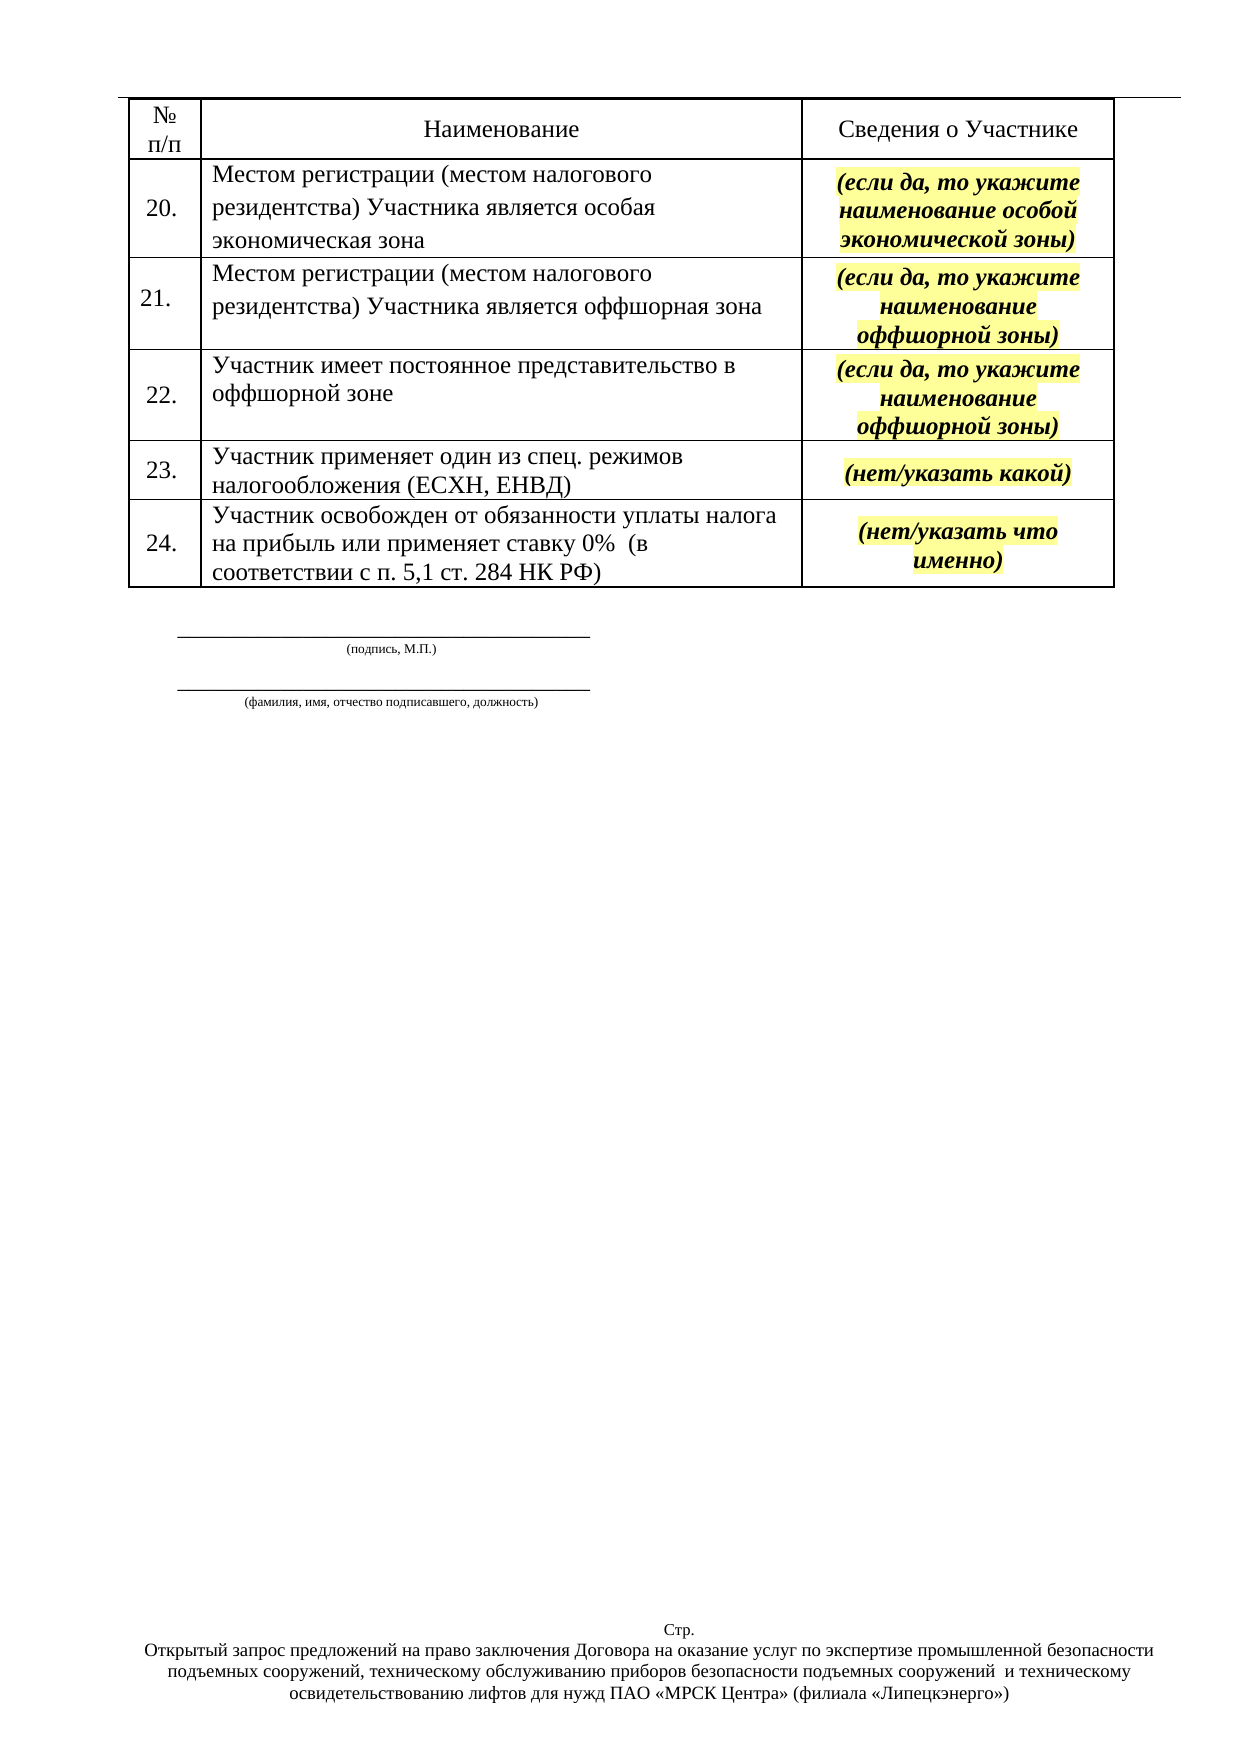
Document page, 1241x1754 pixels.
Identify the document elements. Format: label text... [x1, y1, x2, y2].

table_header Наименование [202, 100, 801, 158]
text (фамилия, имя, отчество подписавшего, должность) [118, 693, 605, 720]
table_cell [130, 350, 200, 440]
table_cell Местом регистрации (местом налогового резидентства) Участника является оффшорная зона [202, 258, 801, 349]
table_cell Участник применяет один из спец. режимов налогообложения (ЕСХН, ЕНВД) [202, 441, 801, 499]
text (подпись, М.П.) [118, 641, 605, 667]
table_cell [130, 258, 200, 349]
table_cell (нет/указать что именно) [803, 500, 1113, 586]
table_cell [130, 160, 200, 257]
table_cell [130, 441, 200, 499]
text ____________________________________ [118, 614, 605, 641]
table_cell [130, 500, 200, 586]
table_cell Участник освобожден от обязанности уплаты налога на прибыль или применяет ставку 0% (в соответствии с п. 5,1 ст. 284 НК РФ) [202, 500, 801, 586]
table_header Сведения о Участнике [803, 100, 1113, 158]
table_cell (если да, то укажите наименование оффшорной зоны) [803, 350, 1113, 440]
table_cell (нет/указать какой) [803, 441, 1113, 499]
table_cell Местом регистрации (местом налогового резидентства) Участника является особая экономическая зона [202, 160, 801, 257]
table_cell (если да, то укажите наименование оффшорной зоны) [803, 258, 1113, 349]
text ____________________________________ [118, 667, 605, 693]
table_header № п/п [130, 100, 200, 158]
table_cell Участник имеет постоянное представительство в оффшорной зоне [202, 350, 801, 440]
table_cell (если да, то укажите наименование особой экономической зоны) [803, 160, 1113, 257]
